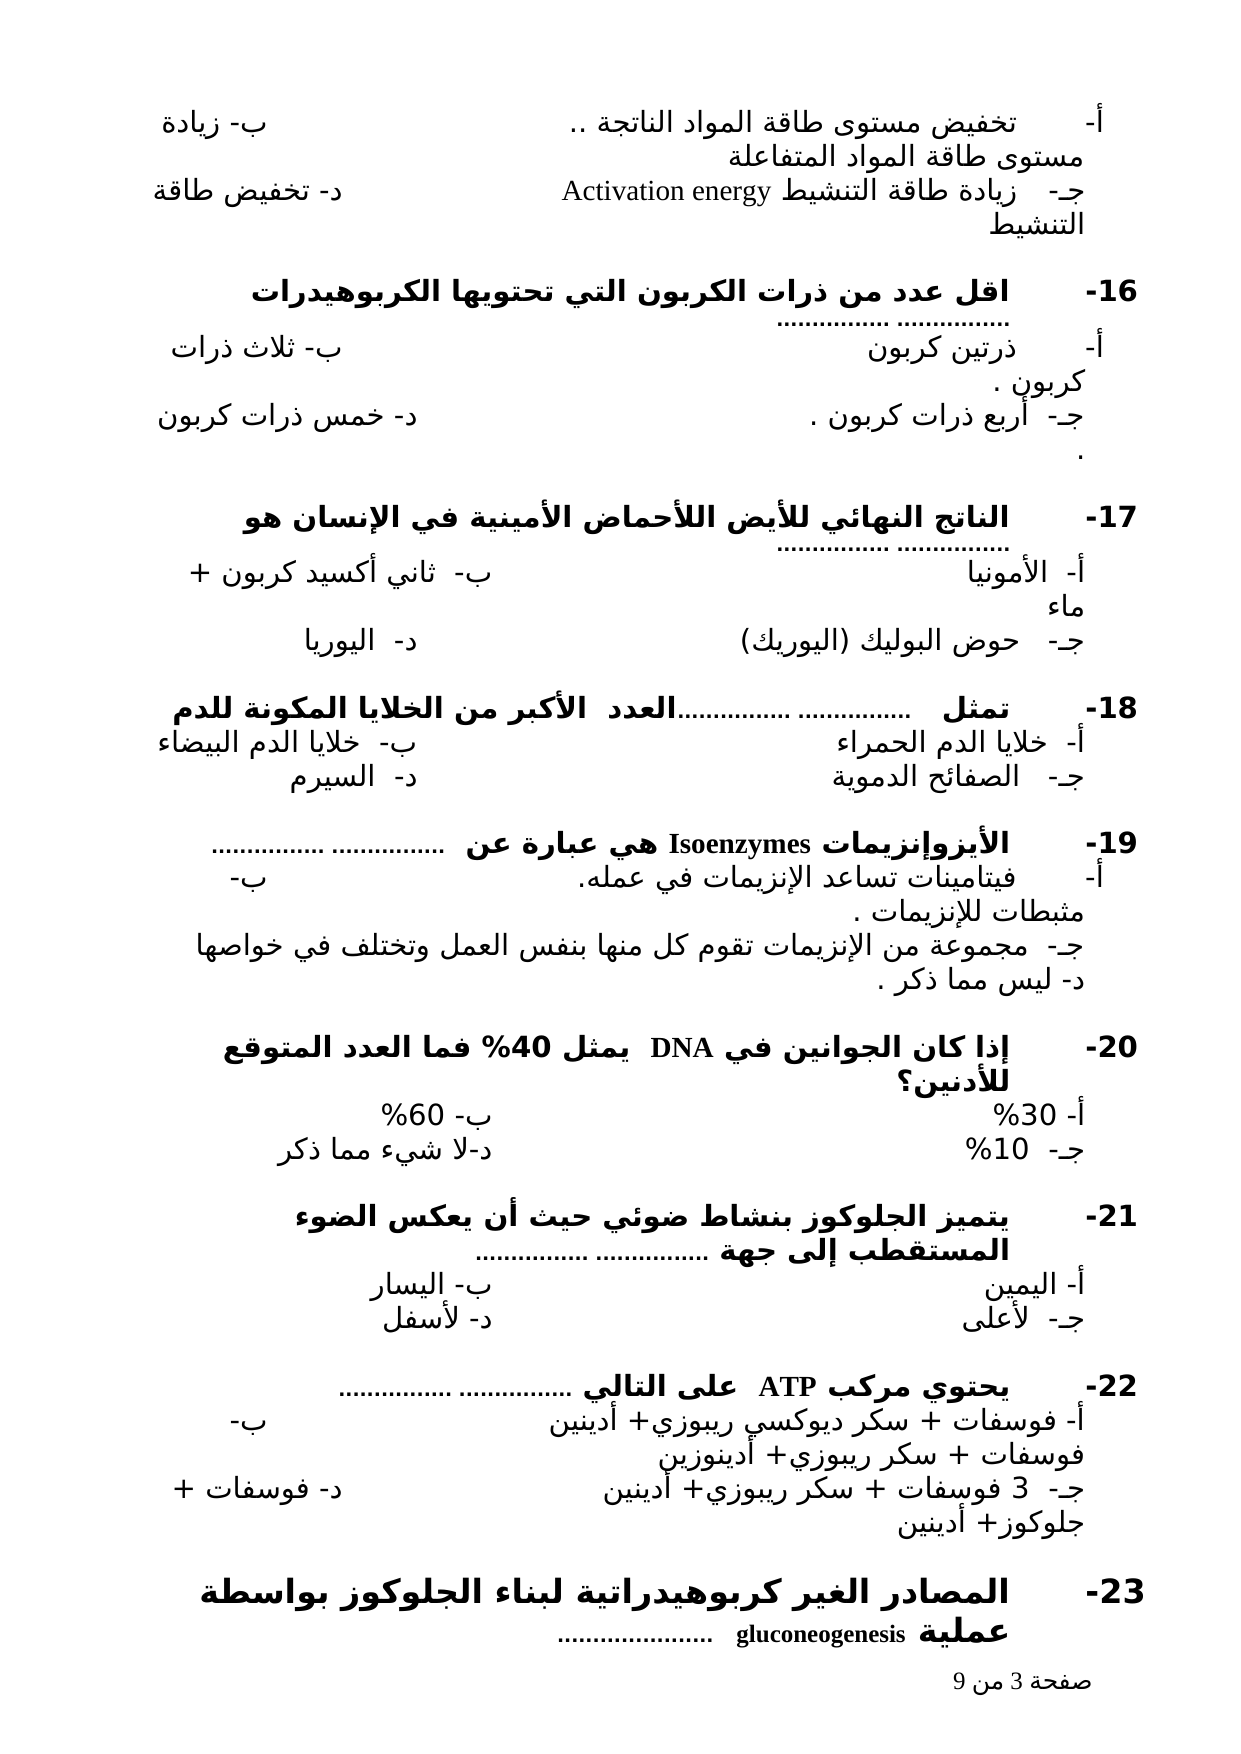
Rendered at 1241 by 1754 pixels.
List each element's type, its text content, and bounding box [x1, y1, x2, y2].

text جـ- زيادة طاقة التنشيط Activation energy د- تخفيض طاقة التنشيط [148, 173, 1085, 241]
text أ- اليمين ب- اليسار [148, 1268, 1085, 1302]
text جـ- 10% د-لا شيء مما ذكر [148, 1132, 1085, 1166]
list تمثل ................ ................العدد الأكبر من الخلايا المكونة للدم [148, 691, 1085, 725]
text جـ- مجموعة من الإنزيمات تقوم كل منها بنفس العمل وتختلف في خواصها د- ليس مما ذكر . [148, 929, 1085, 997]
text جـ- أربع ذرات كربون . د- خمس ذرات كربون . [148, 398, 1085, 466]
list إذا كان الجوانين في DNA يمثل 40% فما العدد المتوقع للأدنين؟ [148, 1030, 1085, 1098]
list تخفيض مستوى طاقة المواد الناتجة .. ب- زيادة مستوى طاقة المواد المتفاعلة [148, 105, 1085, 173]
list فيتامينات تساعد الإنزيمات في عمله. ب- مثبطات للإنزيمات . [148, 861, 1085, 929]
text جـ- حوض البوليك (اليوريك) د- اليوريا [148, 624, 1085, 658]
list يتميز الجلوكوز بنشاط ضوئي حيث أن يعكس الضوء المستقطب إلى جهة ................ ................ [148, 1200, 1085, 1268]
text أ- الأمونيا ب- ثاني أكسيد كربون + ماء [148, 556, 1085, 624]
text جـ- لأعلى د- لأسفل [148, 1302, 1085, 1336]
list الناتج النهائي للأيض اللأحماض الأمينية في الإنسان هو ................ ................ [148, 500, 1085, 556]
text أ- 30% ب- 60% [148, 1098, 1085, 1132]
text أ- خلايا الدم الحمراء ب- خلايا الدم البيضاء [54, 725, 1085, 759]
list ذرتين كربون ب- ثلاث ذرات كربون . [148, 331, 1085, 398]
list اقل عدد من ذرات الكربون التي تحتويها الكربوهيدرات ................ ................ [148, 275, 1085, 331]
text جـ- الصفائح الدموية د- السيرم [54, 759, 1085, 793]
text أ- فوسفات + سكر ديوكسي ريبوزي+ أدينين ب- فوسفات + سكر ريبوزي+ أدينوزين [148, 1403, 1085, 1471]
list الأيزوإنزيمات Isoenzymes هي عبارة عن ................ ................ [148, 827, 1085, 861]
list يحتوي مركب ATP على التالي ................ ................ [148, 1369, 1085, 1403]
list المصادر الغير كربوهيدراتية لبناء الجلوكوز بواسطة عملية gluconeogenesis ...................... [148, 1573, 1085, 1650]
text جـ- 3 فوسفات + سكر ريبوزي+ أدينين د- فوسفات + جلوكوز+ أدينين [148, 1471, 1085, 1539]
